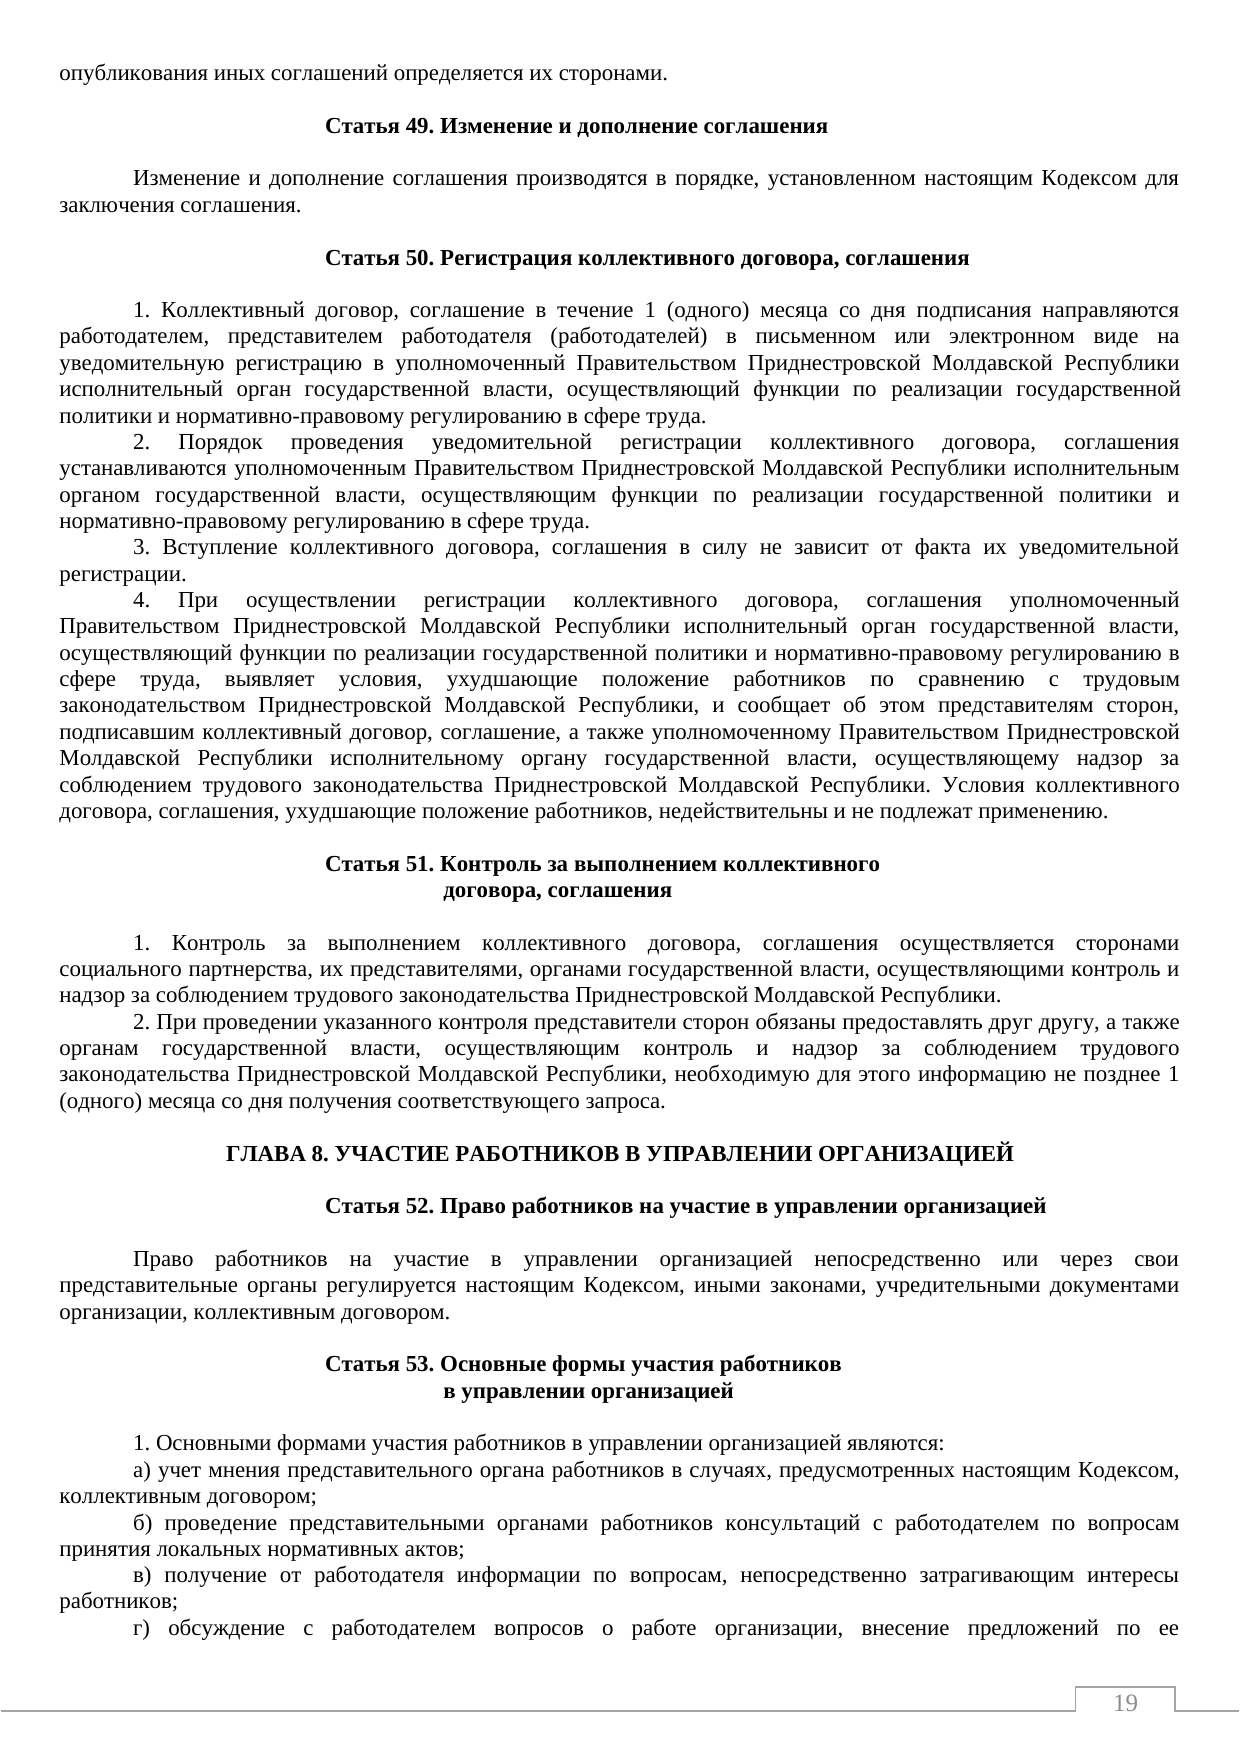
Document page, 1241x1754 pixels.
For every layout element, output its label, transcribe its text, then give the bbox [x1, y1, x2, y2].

text 1. Коллективный договор, соглашение в течение 1 (одного) месяца со дня подписания направляются работодателем, представителем работодателя (работодателей) в письменном или электронном виде на уведомительную регистрацию в уполномоченный Правительством Приднестровской Молдавской Республики исполнительный орган государственной власти, осуществляющий функции по реализации государственной политики и нормативно-правовому регулированию в сфере труда. [59, 296, 1181, 428]
text Статья 50. Регистрация коллективного договора, соглашения [325, 243, 1181, 270]
text ГЛАВА 8. УЧАСТИЕ РАБОТНИКОВ В УПРАВЛЕНИИ ОРГАНИЗАЦИЕЙ [59, 1139, 1181, 1166]
text 1. Контроль за выполнением коллективного договора, соглашения осуществляется сторонами социального партнерства, их представителями, органами государственной власти, осуществляющими контроль и надзор за соблюдением трудового законодательства Приднестровской Молдавской Республики. [59, 929, 1181, 1008]
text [59, 59, 1181, 85]
text б) проведение представительными органами работников консультаций с работодателем по вопросам принятия локальных нормативных актов; [59, 1508, 1181, 1561]
text Право работников на участие в управлении организацией непосредственно или через свои представительные органы регулируется настоящим Кодексом, иными законами, учредительными документами организации, коллективным договором. [59, 1245, 1181, 1324]
text Статья 52. Право работников на участие в управлении организацией [325, 1192, 1181, 1219]
text 3. Вступление коллективного договора, соглашения в силу не зависит от факта их уведомительной регистрации. [59, 533, 1181, 586]
text 1. Основными формами участия работников в управлении организацией являются: [59, 1429, 1181, 1456]
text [59, 1614, 1181, 1640]
text а) учет мнения представительного органа работников в случаях, предусмотренных настоящим Кодексом, коллективным договором; [59, 1456, 1181, 1508]
text Статья 51. Контроль за выполнением коллективного [325, 850, 1181, 876]
text 2. При проведении указанного контроля представители сторон обязаны предоставлять друг другу, а также органам государственной власти, осуществляющим контроль и надзор за соблюдением трудового законодательства Приднестровской Молдавской Республики, необходимую для этого информацию не позднее 1 (одного) месяца со дня получения соответствующего запроса. [59, 1008, 1181, 1113]
text договора, соглашения [325, 876, 1181, 902]
text Статья 53. Основные формы участия работников [325, 1350, 1181, 1377]
text Изменение и дополнение соглашения производятся в порядке, установленном настоящим Кодексом для заключения соглашения. [59, 164, 1181, 217]
text в) получение от работодателя информации по вопросам, непосредственно затрагивающим интересы работников; [59, 1561, 1181, 1614]
text в управлении организацией [325, 1377, 1181, 1403]
text 4. При осуществлении регистрации коллективного договора, соглашения уполномоченный Правительством Приднестровской Молдавской Республики исполнительный орган государственной власти, осуществляющий функции по реализации государственной политики и нормативно-правовому регулированию в сфере труда, выявляет условия, ухудшающие положение работников по сравнению с трудовым законодательством Приднестровской Молдавской Республики, и сообщает об этом представителям сторон, подписавшим коллективный договор, соглашение, а также уполномоченному Правительством Приднестровской Молдавской Республики исполнительному органу государственной власти, осуществляющему надзор за соблюдением трудового законодательства Приднестровской Молдавской Республики. Условия коллективного договора, соглашения, ухудшающие положение работников, недействительны и не подлежат применению. [59, 586, 1181, 823]
text Статья 49. Изменение и дополнение соглашения [325, 112, 1181, 138]
text 2. Порядок проведения уведомительной регистрации коллективного договора, соглашения устанавливаются уполномоченным Правительством Приднестровской Молдавской Республики исполнительным органом государственной власти, осуществляющим функции по реализации государственной политики и нормативно-правовому регулированию в сфере труда. [59, 428, 1181, 533]
